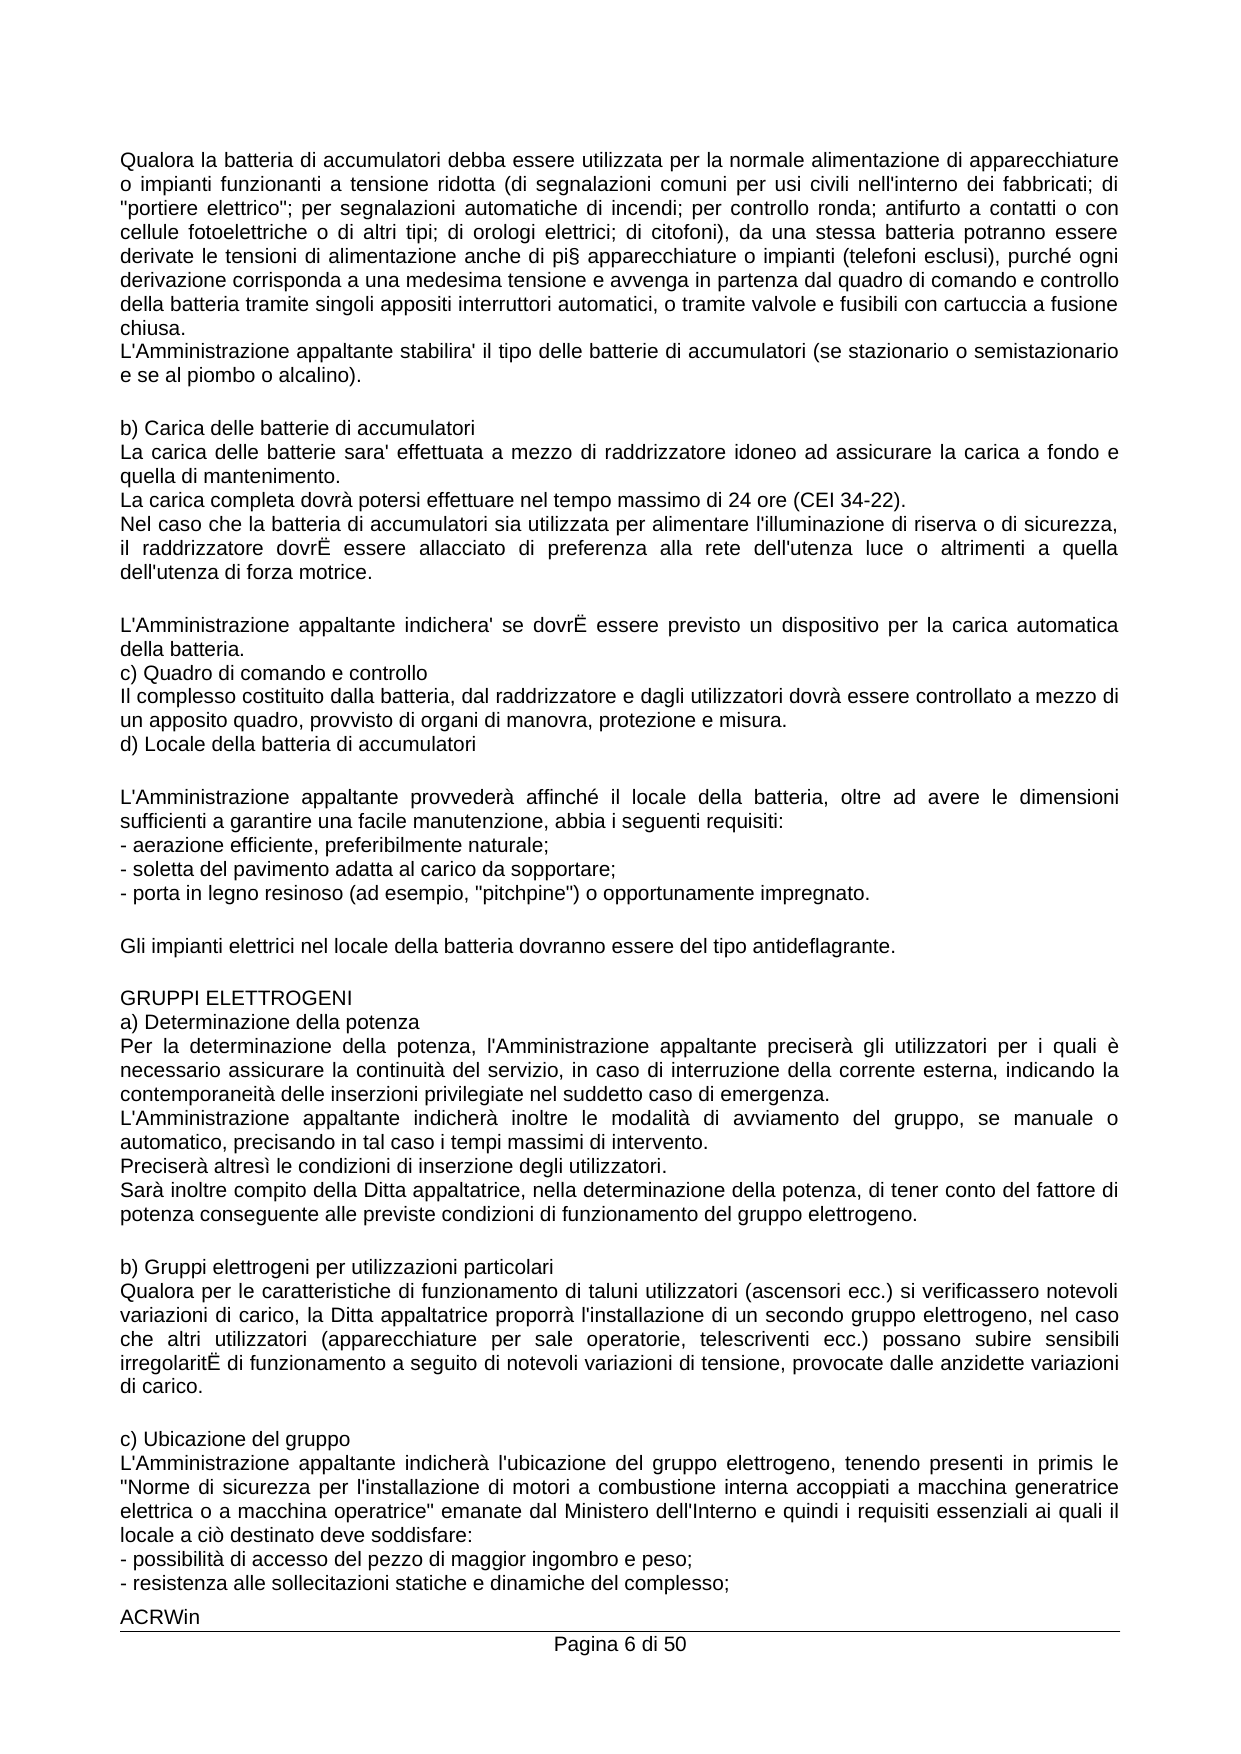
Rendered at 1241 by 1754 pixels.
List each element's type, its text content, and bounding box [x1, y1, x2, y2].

text L'Amministrazione appaltante indicherà l'ubicazione del gruppo elettrogeno, tenendo presenti in primis le "Norme di sicurezza per l'installazione di motori a combustione interna accoppiati a macchina generatrice elettrica o a macchina operatrice" emanate dal Ministero dell'Interno e quindi i requisiti essenziali ai quali il locale a ciò destinato deve soddisfare: [120, 1451, 1120, 1547]
text L'Amministrazione appaltante indichera' se dovrË essere previsto un dispositivo per la carica automatica della batteria. [120, 612, 1120, 660]
text La carica completa dovrà potersi effettuare nel tempo massimo di 24 ore (CEI 34-22). [120, 488, 1120, 512]
text b) Carica delle batterie di accumulatori [120, 416, 1120, 440]
text Il complesso costituito dalla batteria, dal raddrizzatore e dagli utilizzatori dovrà essere controllato a mezzo di un apposito quadro, provvisto di organi di manovra, protezione e misura. [120, 684, 1120, 732]
text GRUPPI ELETTROGENI [120, 986, 1120, 1010]
text L'Amministrazione appaltante indicherà inoltre le modalità di avviamento del gruppo, se manuale o automatico, precisando in tal caso i tempi massimi di intervento. [120, 1106, 1120, 1154]
text c) Ubicazione del gruppo [120, 1427, 1120, 1451]
text Gli impianti elettrici nel locale della batteria dovranno essere del tipo antideflagrante. [120, 933, 1120, 957]
text a) Determinazione della potenza [120, 1010, 1120, 1034]
text Nel caso che la batteria di accumulatori sia utilizzata per alimentare l'illuminazione di riserva o di sicurezza, il raddrizzatore dovrË essere allacciato di preferenza alla rete dell'utenza luce o altrimenti a quella dell'utenza di forza motrice. [120, 512, 1120, 584]
text b) Gruppi elettrogeni per utilizzazioni particolari [120, 1254, 1120, 1278]
text Preciserà altresì le condizioni di inserzione degli utilizzatori. [120, 1154, 1120, 1178]
text d) Locale della batteria di accumulatori [120, 732, 1120, 756]
text - porta in legno resinoso (ad esempio, "pitchpine") o opportunamente impregnato. [120, 881, 1120, 905]
text L'Amministrazione appaltante stabilira' il tipo delle batterie di accumulatori (se stazionario o semistazionario e se al piombo o alcalino). [120, 339, 1120, 387]
text La carica delle batterie sara' effettuata a mezzo di raddrizzatore idoneo ad assicurare la carica a fondo e quella di mantenimento. [120, 440, 1120, 488]
text - possibilità di accesso del pezzo di maggior ingombro e peso; [120, 1547, 1120, 1571]
text - aerazione efficiente, preferibilmente naturale; [120, 833, 1120, 857]
text Qualora per le caratteristiche di funzionamento di taluni utilizzatori (ascensori ecc.) si verificassero notevoli variazioni di carico, la Ditta appaltatrice proporrà l'installazione di un secondo gruppo elettrogeno, nel caso che altri utilizzatori (apparecchiature per sale operatorie, telescriventi ecc.) possano subire sensibili irregolaritË di funzionamento a seguito di notevoli variazioni di tensione, provocate dalle anzidette variazioni di carico. [120, 1278, 1120, 1398]
text Sarà inoltre compito della Ditta appaltatrice, nella determinazione della potenza, di tener conto del fattore di potenza conseguente alle previste condizioni di funzionamento del gruppo elettrogeno. [120, 1178, 1120, 1226]
text L'Amministrazione appaltante provvederà affinché il locale della batteria, oltre ad avere le dimensioni sufficienti a garantire una facile manutenzione, abbia i seguenti requisiti: [120, 785, 1120, 833]
text - soletta del pavimento adatta al carico da sopportare; [120, 857, 1120, 881]
text Qualora la batteria di accumulatori debba essere utilizzata per la normale alimentazione di apparecchiature o impianti funzionanti a tensione ridotta (di segnalazioni comuni per usi civili nell'interno dei fabbricati; di "portiere elettrico"; per segnalazioni automatiche di incendi; per controllo ronda; antifurto a contatti o con cellule fotoelettriche o di altri tipi; di orologi elettrici; di citofoni), da una stessa batteria potranno essere derivate le tensioni di alimentazione anche di pi§ apparecchiature o impianti (telefoni esclusi), purché ogni derivazione corrisponda a una medesima tensione e avvenga in partenza dal quadro di comando e controllo della batteria tramite singoli appositi interruttori automatici, o tramite valvole e fusibili con cartuccia a fusione chiusa. [120, 148, 1120, 339]
text - resistenza alle sollecitazioni statiche e dinamiche del complesso; [120, 1571, 1120, 1595]
text c) Quadro di comando e controllo [120, 660, 1120, 684]
text Per la determinazione della potenza, l'Amministrazione appaltante preciserà gli utilizzatori per i quali è necessario assicurare la continuità del servizio, in caso di interruzione della corrente esterna, indicando la contemporaneità delle inserzioni privilegiate nel suddetto caso di emergenza. [120, 1034, 1120, 1106]
